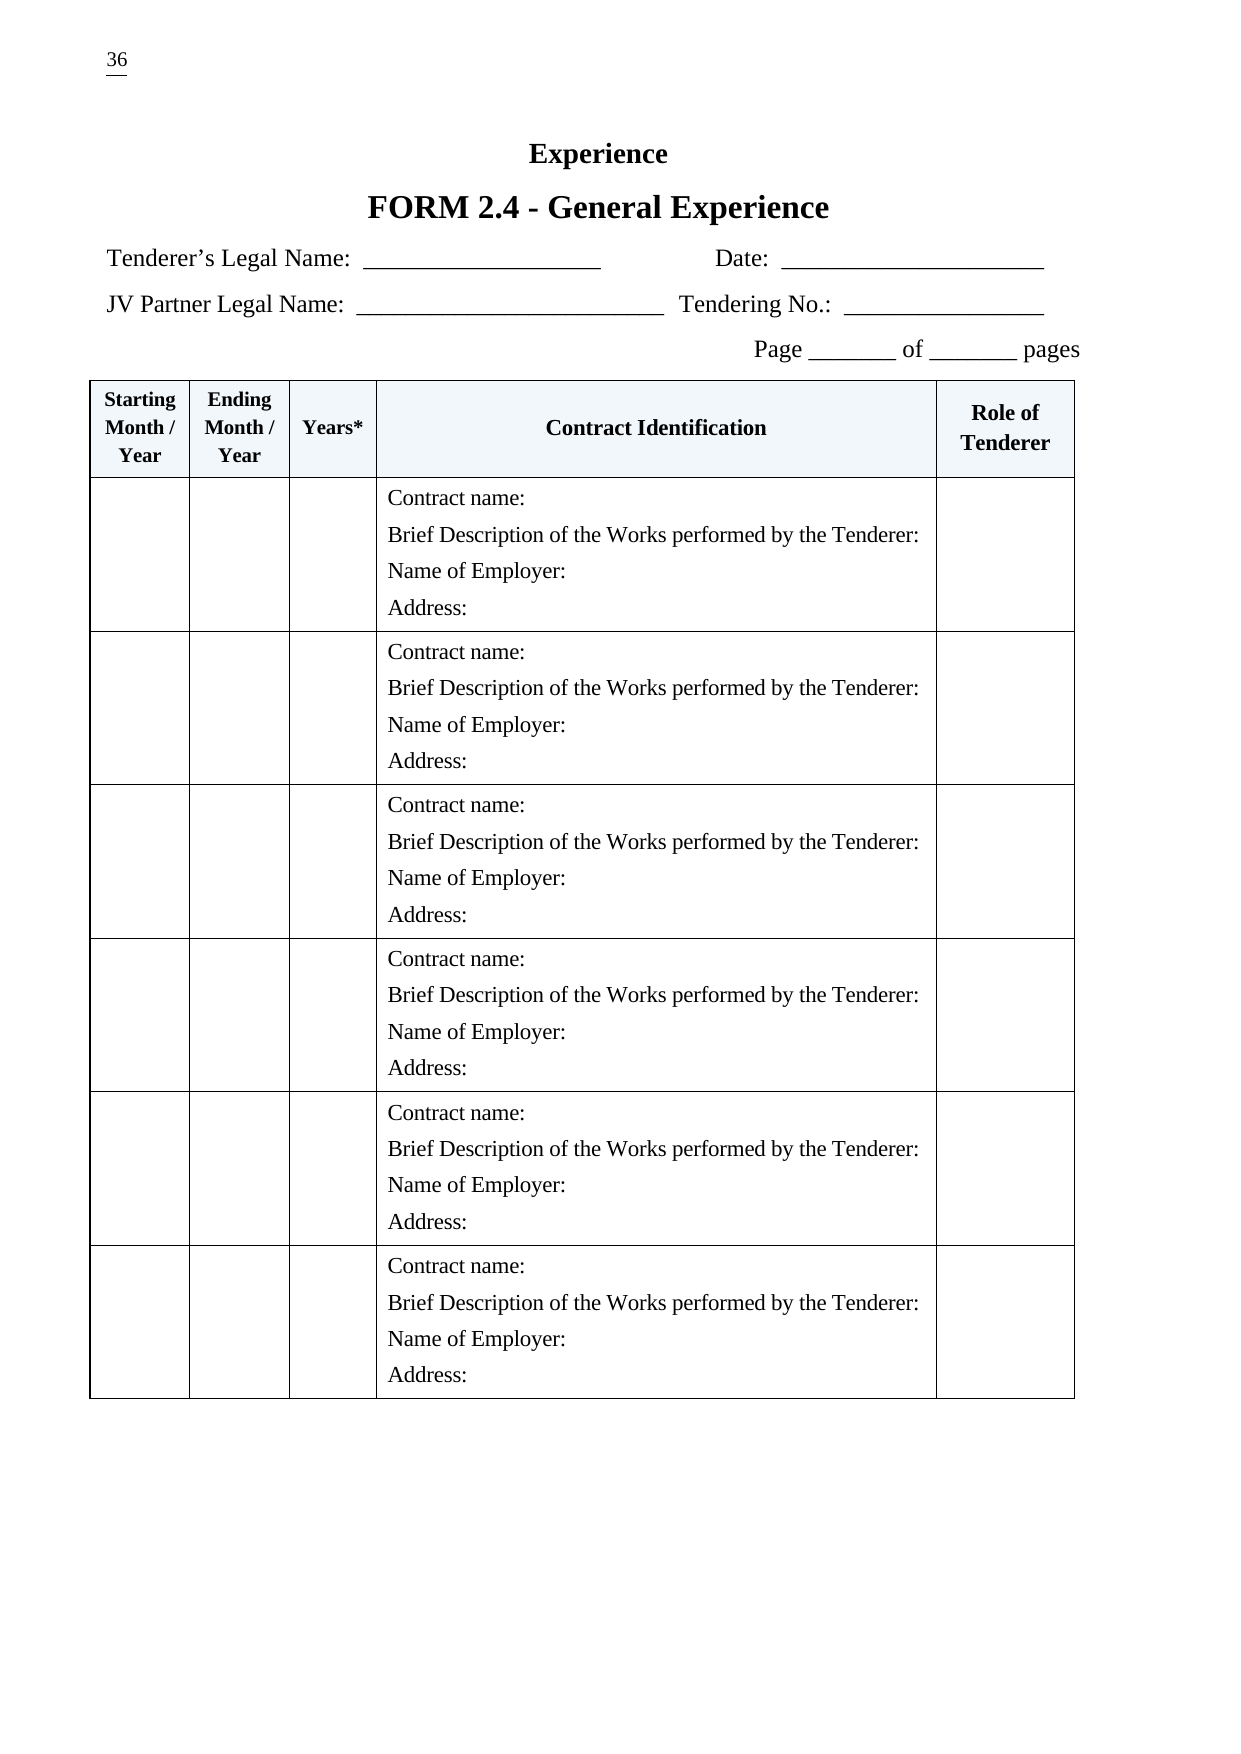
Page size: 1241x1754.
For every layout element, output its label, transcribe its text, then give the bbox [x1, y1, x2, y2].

table_cell Contract name: Brief Description of the Works performed by the Tenderer: Name of Employer: Address: [377, 939, 936, 1091]
table_cell [937, 632, 1074, 784]
table_cell [91, 785, 189, 938]
table_cell [937, 1246, 1074, 1398]
table_cell [91, 632, 189, 784]
table_cell Contract name: Brief Description of the Works performed by the Tenderer: Name of Employer: Address: [377, 478, 936, 631]
table_cell [190, 632, 289, 784]
table_cell [937, 785, 1074, 938]
table_cell [91, 939, 189, 1091]
text Experience [106, 136, 1090, 169]
table_cell Contract name: Brief Description of the Works performed by the Tenderer: Name of Employer: Address: [377, 785, 936, 938]
table_cell [290, 939, 376, 1091]
table_cell [190, 1246, 289, 1398]
table_cell [190, 785, 289, 938]
table_cell [290, 1246, 376, 1398]
table_header Years* [290, 381, 376, 477]
text FORM 2.4 - General Experience [106, 187, 1090, 225]
table_cell [190, 1092, 289, 1245]
table_header Contract Identification [377, 381, 936, 477]
text Page _______ of _______ pages [106, 334, 1080, 363]
table_cell [190, 939, 289, 1091]
table_cell [290, 785, 376, 938]
table_cell Contract name: Brief Description of the Works performed by the Tenderer: Name of Employer: Address: [377, 1246, 936, 1398]
text JV Partner Legal Name: _________________________ Tendering No.: ________________ [106, 289, 1090, 318]
table_cell [937, 939, 1074, 1091]
table_cell [937, 1092, 1074, 1245]
table_header Role of Tenderer [937, 381, 1074, 477]
table_header Ending Month / Year [190, 381, 289, 477]
table_cell [91, 1092, 189, 1245]
table_cell Contract name: Brief Description of the Works performed by the Tenderer: Name of Employer: Address: [377, 632, 936, 784]
table_cell [290, 478, 376, 631]
table_cell [290, 1092, 376, 1245]
text Tenderer’s Legal Name: ___________________ Date: _____________________ [106, 243, 1073, 272]
table_cell [290, 632, 376, 784]
table_cell Contract name: Brief Description of the Works performed by the Tenderer: Name of Employer: Address: [377, 1092, 936, 1245]
table_cell [190, 478, 289, 631]
table_cell [91, 1246, 189, 1398]
table_header Starting Month / Year [91, 381, 189, 477]
table_cell [91, 478, 189, 631]
table_cell [937, 478, 1074, 631]
